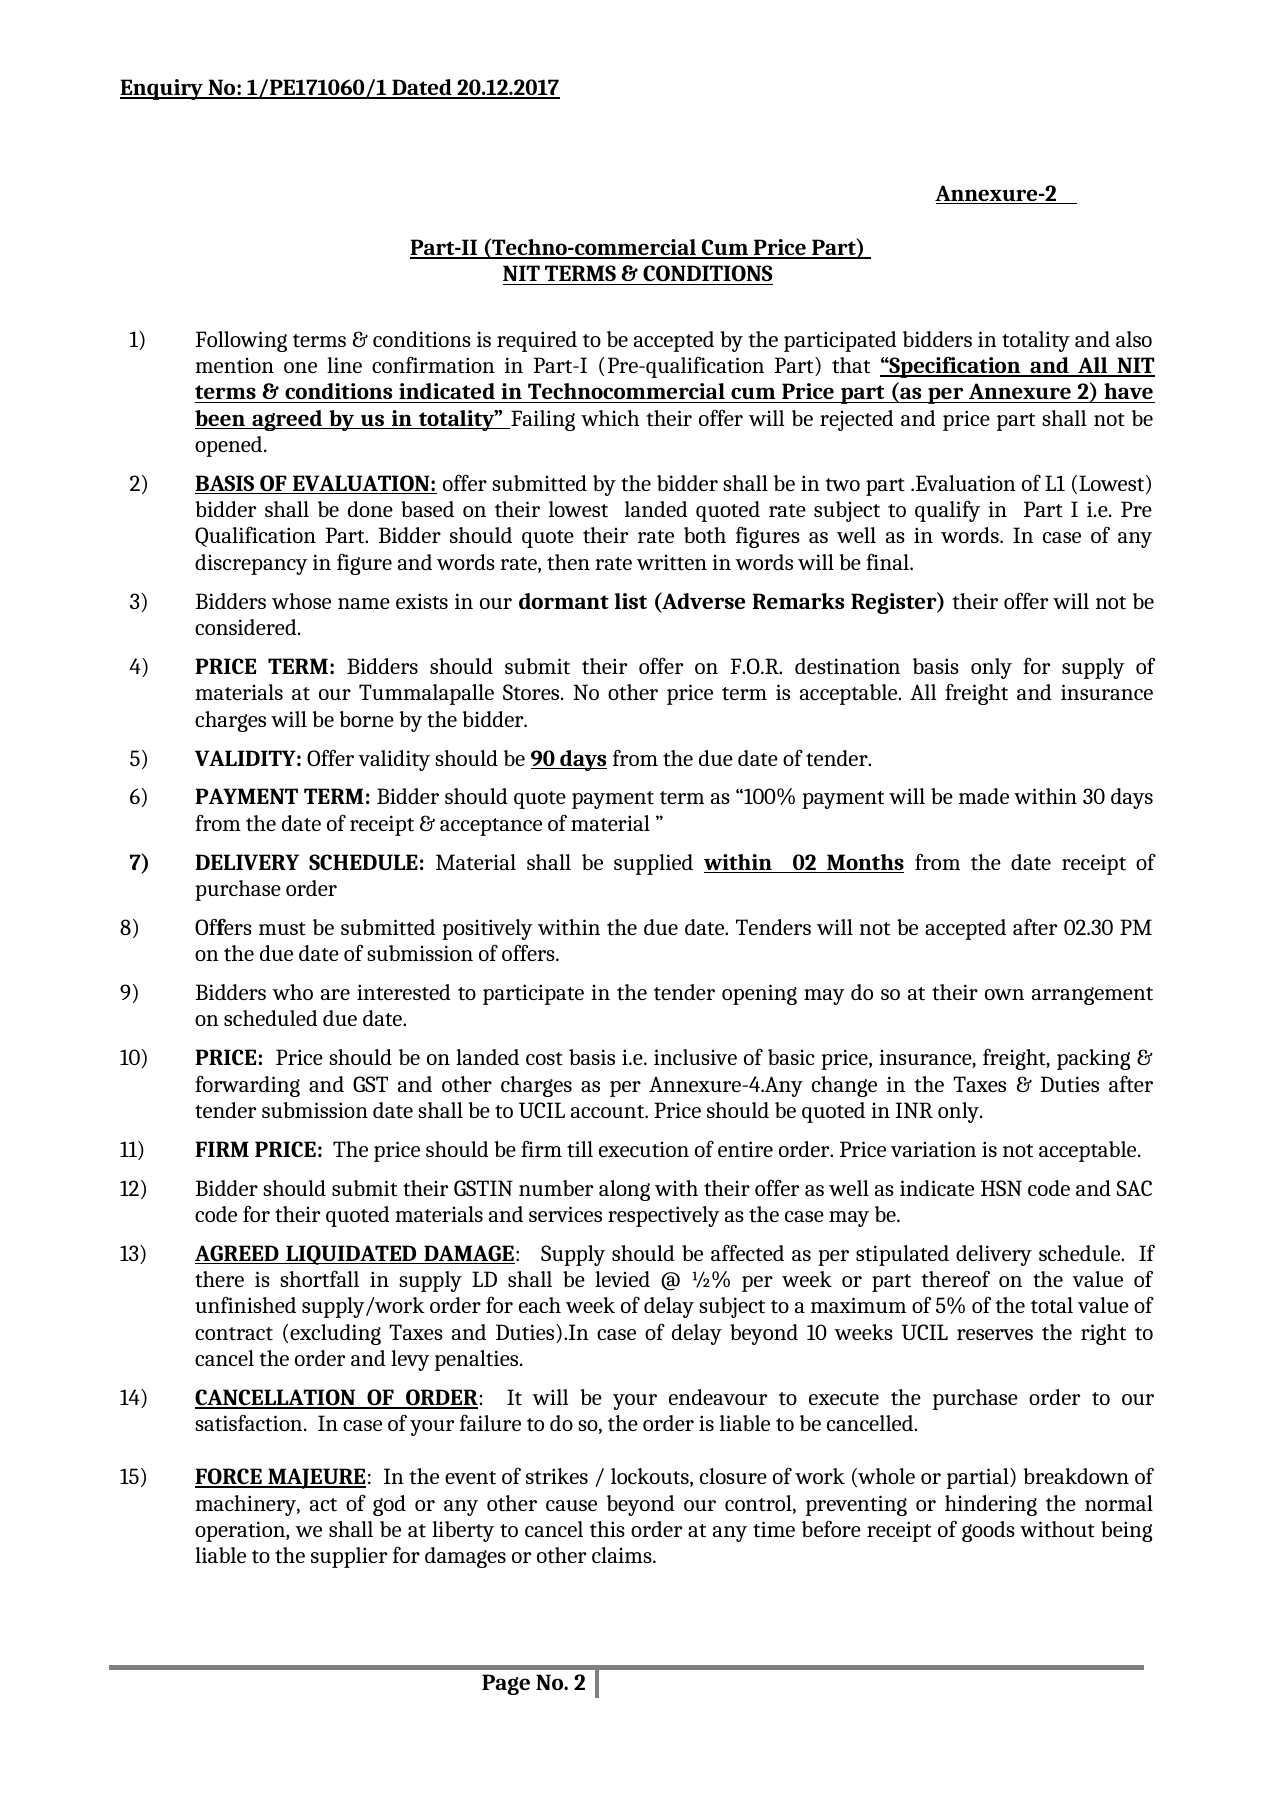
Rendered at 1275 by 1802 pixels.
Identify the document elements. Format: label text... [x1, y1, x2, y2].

list CANCELLATION OF ORDER: It will be your endeavour to execute the purchase order to our satisfaction. In case of your failure to do so, the order is liable to be cancelled. [120, 1385, 1155, 1438]
list PAYMENT TERM: Bidder should quote payment term as “100% payment will be made within 30 days from the date of receipt & acceptance of material ” [129, 784, 1155, 837]
list VALIDITY: Offer validity should be 90 days from the due date of tender. [129, 745, 1155, 772]
list Bidder should submit their GSTIN number along with their offer as well as indicate HSN code and SAC code for their quoted materials and services respectively as the case may be. [120, 1175, 1155, 1228]
list FIRM PRICE: The price should be firm till execution of entire order. Price variation is not acceptable. [120, 1137, 1155, 1163]
text NIT TERMS & CONDITIONS [120, 261, 1155, 287]
list Bidders whose name exists in our dormant list (Adverse Remarks Register) their offer will not be considered. [129, 588, 1155, 641]
list FORCE MAJEURE: In the event of strikes / lockouts, closure of work (whole or partial) breakdown of machinery, act of god or any other cause beyond our control, preventing or hindering the normal operation, we shall be at liberty to cancel this order at any time before receipt of goods without being liable to the supplier for damages or other claims. [120, 1464, 1155, 1569]
list DELIVERY SCHEDULE: Material shall be supplied within 02 Months from the date receipt of purchase order [129, 849, 1155, 902]
list AGREED LIQUIDATED DAMAGE: Supply should be affected as per stipulated delivery schedule. If there is shortfall in supply LD shall be levied @ ½% per week or part thereof on the value of unfinished supply/work order for each week of delay subject to a maximum of 5% of the total value of contract (excluding Taxes and Duties).In case of delay beyond 10 weeks UCIL reserves the right to cancel the order and levy penalties. [120, 1241, 1155, 1372]
text Annexure-2 [870, 180, 1155, 207]
text Part-II (Techno-commercial Cum Price Part) [120, 235, 1155, 261]
list PRICE TERM: Bidders should submit their offer on F.O.R. destination basis only for supply of materials at our Tummalapalle Stores. No other price term is acceptable. All freight and insurance charges will be borne by the bidder. [129, 654, 1155, 733]
list Offers must be submitted positively within the due date. Tenders will not be accepted after 02.30 PM on the due date of submission of offers. [120, 914, 1155, 967]
list PRICE: Price should be on landed cost basis i.e. inclusive of basic price, insurance, freight, packing & forwarding and GST and other charges as per Annexure-4.Any change in the Taxes & Duties after tender submission date shall be to UCIL account. Price should be quoted in INR only. [120, 1045, 1155, 1124]
list Bidders who are interested to participate in the tender opening may do so at their own arrangement on scheduled due date. [120, 980, 1155, 1032]
list BASIS OF EVALUATION: offer submitted by the bidder shall be in two part .Evaluation of L1 (Lowest) bidder shall be done based on their lowest landed quoted rate subject to qualify in Part I i.e. Pre Qualification Part. Bidder should quote their rate both figures as well as in words. In case of any discrepancy in figure and words rate, then rate written in words will be final. [129, 471, 1155, 576]
list Following terms & conditions is required to be accepted by the participated bidders in totality and also mention one line confirmation in Part-I (Pre-qualification Part) that “Specification and All NIT terms & conditions indicated in Technocommercial cum Price part (as per Annexure 2) have been agreed by us in totality” Failing which their offer will be rejected and price part shall not be opened. [129, 326, 1155, 458]
